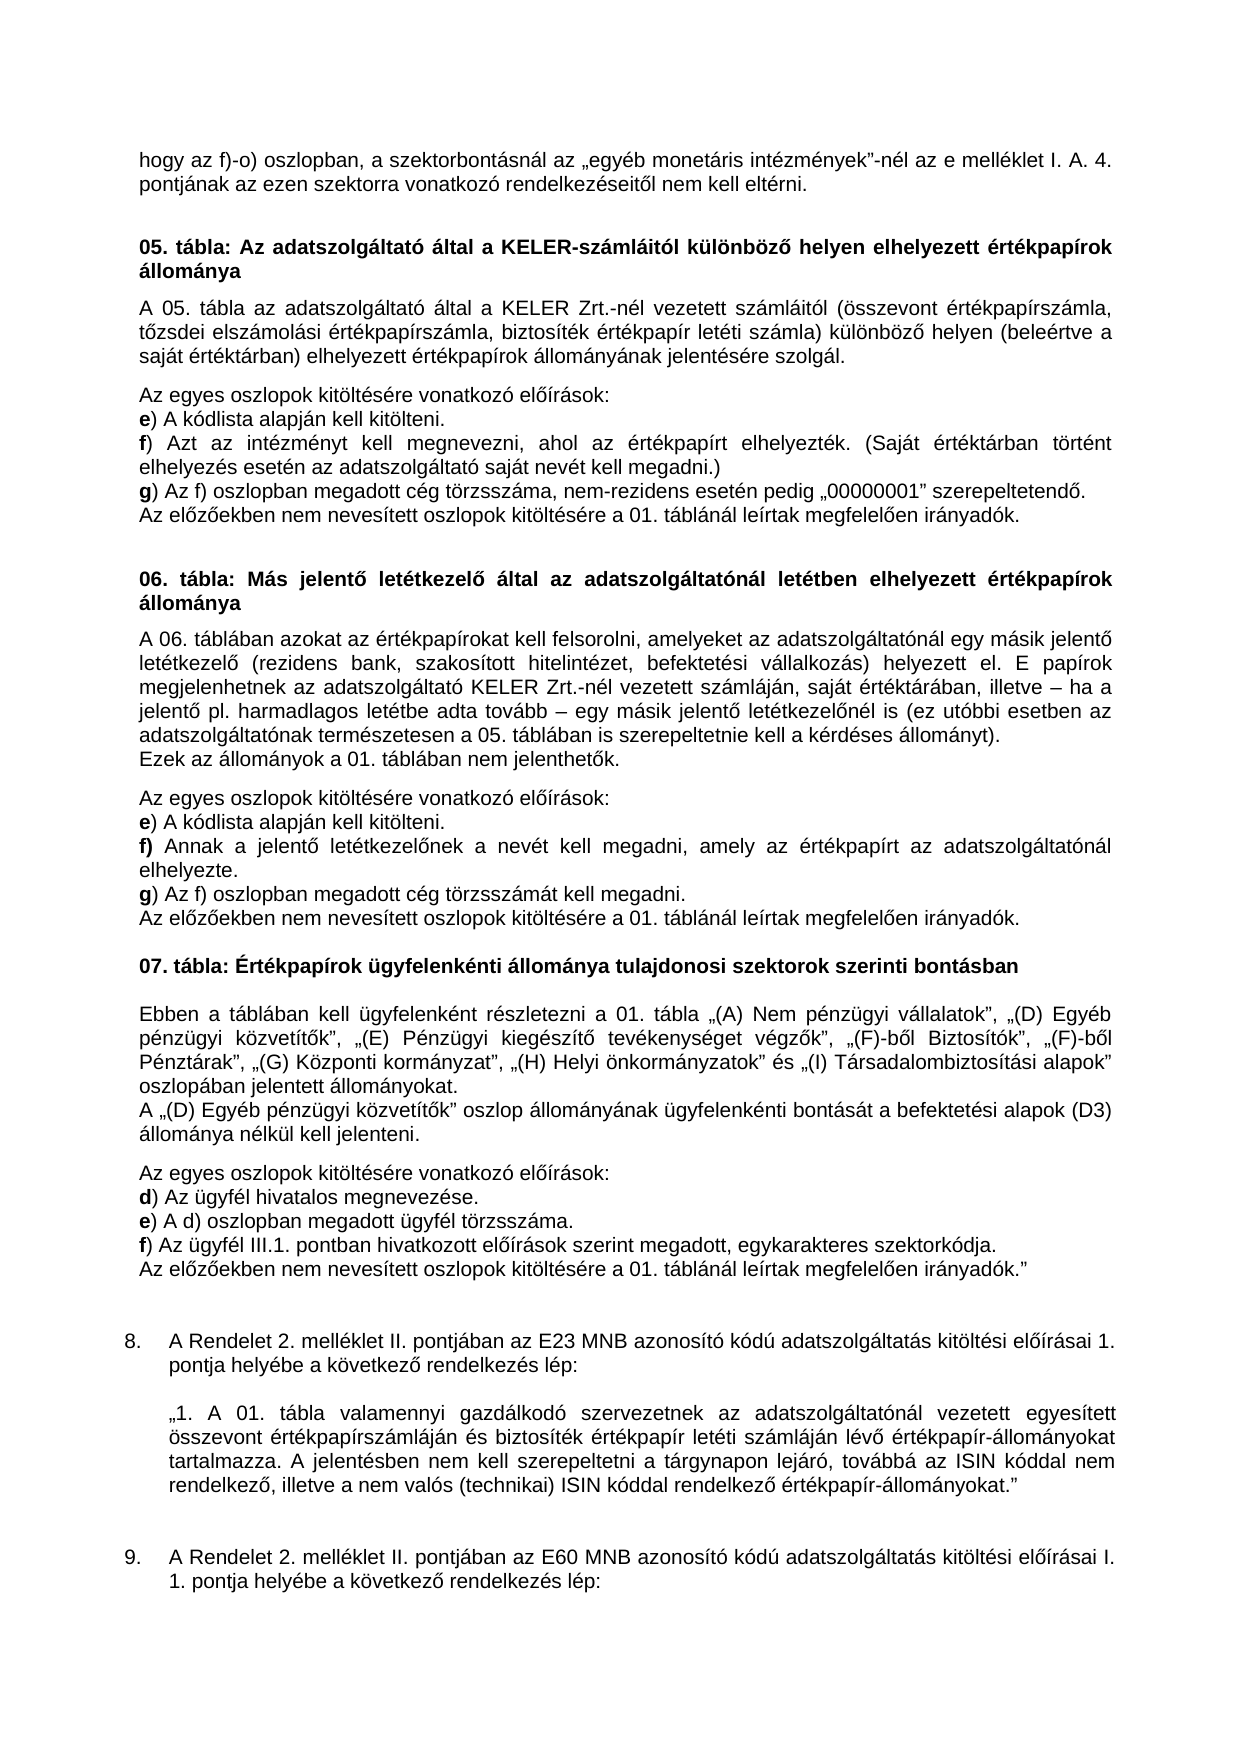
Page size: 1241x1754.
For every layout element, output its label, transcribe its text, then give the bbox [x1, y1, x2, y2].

text Az előzőekben nem nevesített oszlopok kitöltésére a 01. táblánál leírtak megfelelően irányadók. [139, 503, 1113, 527]
text g) Az f) oszlopban megadott cég törzsszámát kell megadni. [139, 882, 1113, 906]
text g) Az f) oszlopban megadott cég törzsszáma, nem-rezidens esetén pedig „00000001” szerepeltetendő. [139, 479, 1113, 503]
text 06. tábla: Más jelentő letétkezelő által az adatszolgáltatónál letétben elhelyezett értékpapírok állománya [139, 566, 1113, 614]
text e) A kódlista alapján kell kitölteni. [139, 407, 1113, 431]
text Az egyes oszlopok kitöltésére vonatkozó előírások: [139, 1161, 1113, 1185]
text 07. tábla: Értékpapírok ügyfelenkénti állománya tulajdonosi szektorok szerinti bontásban [139, 954, 1113, 978]
text „1. A 01. tábla valamennyi gazdálkodó szervezetnek az adatszolgáltatónál vezetett egyesített összevont értékpapírszámláján és biztosíték értékpapír letéti számláján lévő értékpapír-állományokat tartalmazza. A jelentésben nem kell szerepeltetni a tárgynapon lejáró, továbbá az ISIN kóddal nem rendelkező, illetve a nem valós (technikai) ISIN kóddal rendelkező értékpapír-állományokat.” [168, 1401, 1116, 1497]
text 9. A Rendelet 2. melléklet II. pontjában az E60 MNB azonosító kódú adatszolgáltatás kitöltési előírásai I. 1. pontja helyébe a következő rendelkezés lép: [124, 1544, 1116, 1592]
text Ebben a táblában kell ügyfelenként részletezni a 01. tábla „(A) Nem pénzügyi vállalatok”, „(D) Egyéb pénzügyi közvetítők”, „(E) Pénzügyi kiegészítő tevékenységet végzők”, „(F)-ből Biztosítók”, „(F)-ből Pénztárak”, „(G) Központi kormányzat”, „(H) Helyi önkormányzatok” és „(I) Társadalombiztosítási alapok” oszlopában jelentett állományokat. [139, 1002, 1113, 1098]
text e) A d) oszlopban megadott ügyfél törzsszáma. [139, 1209, 1113, 1233]
text Ezek az állományok a 01. táblában nem jelenthetők. [139, 747, 1113, 771]
text A 05. tábla az adatszolgáltató által a KELER Zrt.-nél vezetett számláitól (összevont értékpapírszámla, tőzsdei elszámolási értékpapírszámla, biztosíték értékpapír letéti számla) különböző helyen (beleértve a saját értéktárban) elhelyezett értékpapírok állományának jelentésére szolgál. [139, 296, 1113, 367]
text 8. A Rendelet 2. melléklet II. pontjában az E23 MNB azonosító kódú adatszolgáltatás kitöltési előírásai 1. pontja helyébe a következő rendelkezés lép: [124, 1329, 1116, 1377]
text Az előzőekben nem nevesített oszlopok kitöltésére a 01. táblánál leírtak megfelelően irányadók.” [139, 1257, 1113, 1281]
text Az előzőekben nem nevesített oszlopok kitöltésére a 01. táblánál leírtak megfelelően irányadók. [139, 906, 1113, 930]
text f) Annak a jelentő letétkezelőnek a nevét kell megadni, amely az értékpapírt az adatszolgáltatónál elhelyezte. [139, 834, 1113, 882]
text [139, 148, 1113, 196]
text A 06. táblában azokat az értékpapírokat kell felsorolni, amelyeket az adatszolgáltatónál egy másik jelentő letétkezelő (rezidens bank, szakosított hitelintézet, befektetési vállalkozás) helyezett el. E papírok megjelenhetnek az adatszolgáltató KELER Zrt.-nél vezetett számláján, saját értéktárában, illetve – ha a jelentő pl. harmadlagos letétbe adta tovább – egy másik jelentő letétkezelőnél is (ez utóbbi esetben az adatszolgáltatónak természetesen a 05. táblában is szerepeltetnie kell a kérdéses állományt). [139, 627, 1113, 747]
text d) Az ügyfél hivatalos megnevezése. [139, 1185, 1113, 1209]
text Az egyes oszlopok kitöltésére vonatkozó előírások: [139, 383, 1113, 407]
text f) Azt az intézményt kell megnevezni, ahol az értékpapírt elhelyezték. (Saját értéktárban történt elhelyezés esetén az adatszolgáltató saját nevét kell megadni.) [139, 431, 1113, 479]
text Az egyes oszlopok kitöltésére vonatkozó előírások: [139, 786, 1113, 810]
text 05. tábla: Az adatszolgáltató által a KELER-számláitól különböző helyen elhelyezett értékpapírok állománya [139, 235, 1113, 283]
text e) A kódlista alapján kell kitölteni. [139, 810, 1113, 834]
text A „(D) Egyéb pénzügyi közvetítők” oszlop állományának ügyfelenkénti bontását a befektetési alapok (D3) állománya nélkül kell jelenteni. [139, 1098, 1113, 1146]
text f) Az ügyfél III.1. pontban hivatkozott előírások szerint megadott, egykarakteres szektorkódja. [139, 1233, 1113, 1257]
